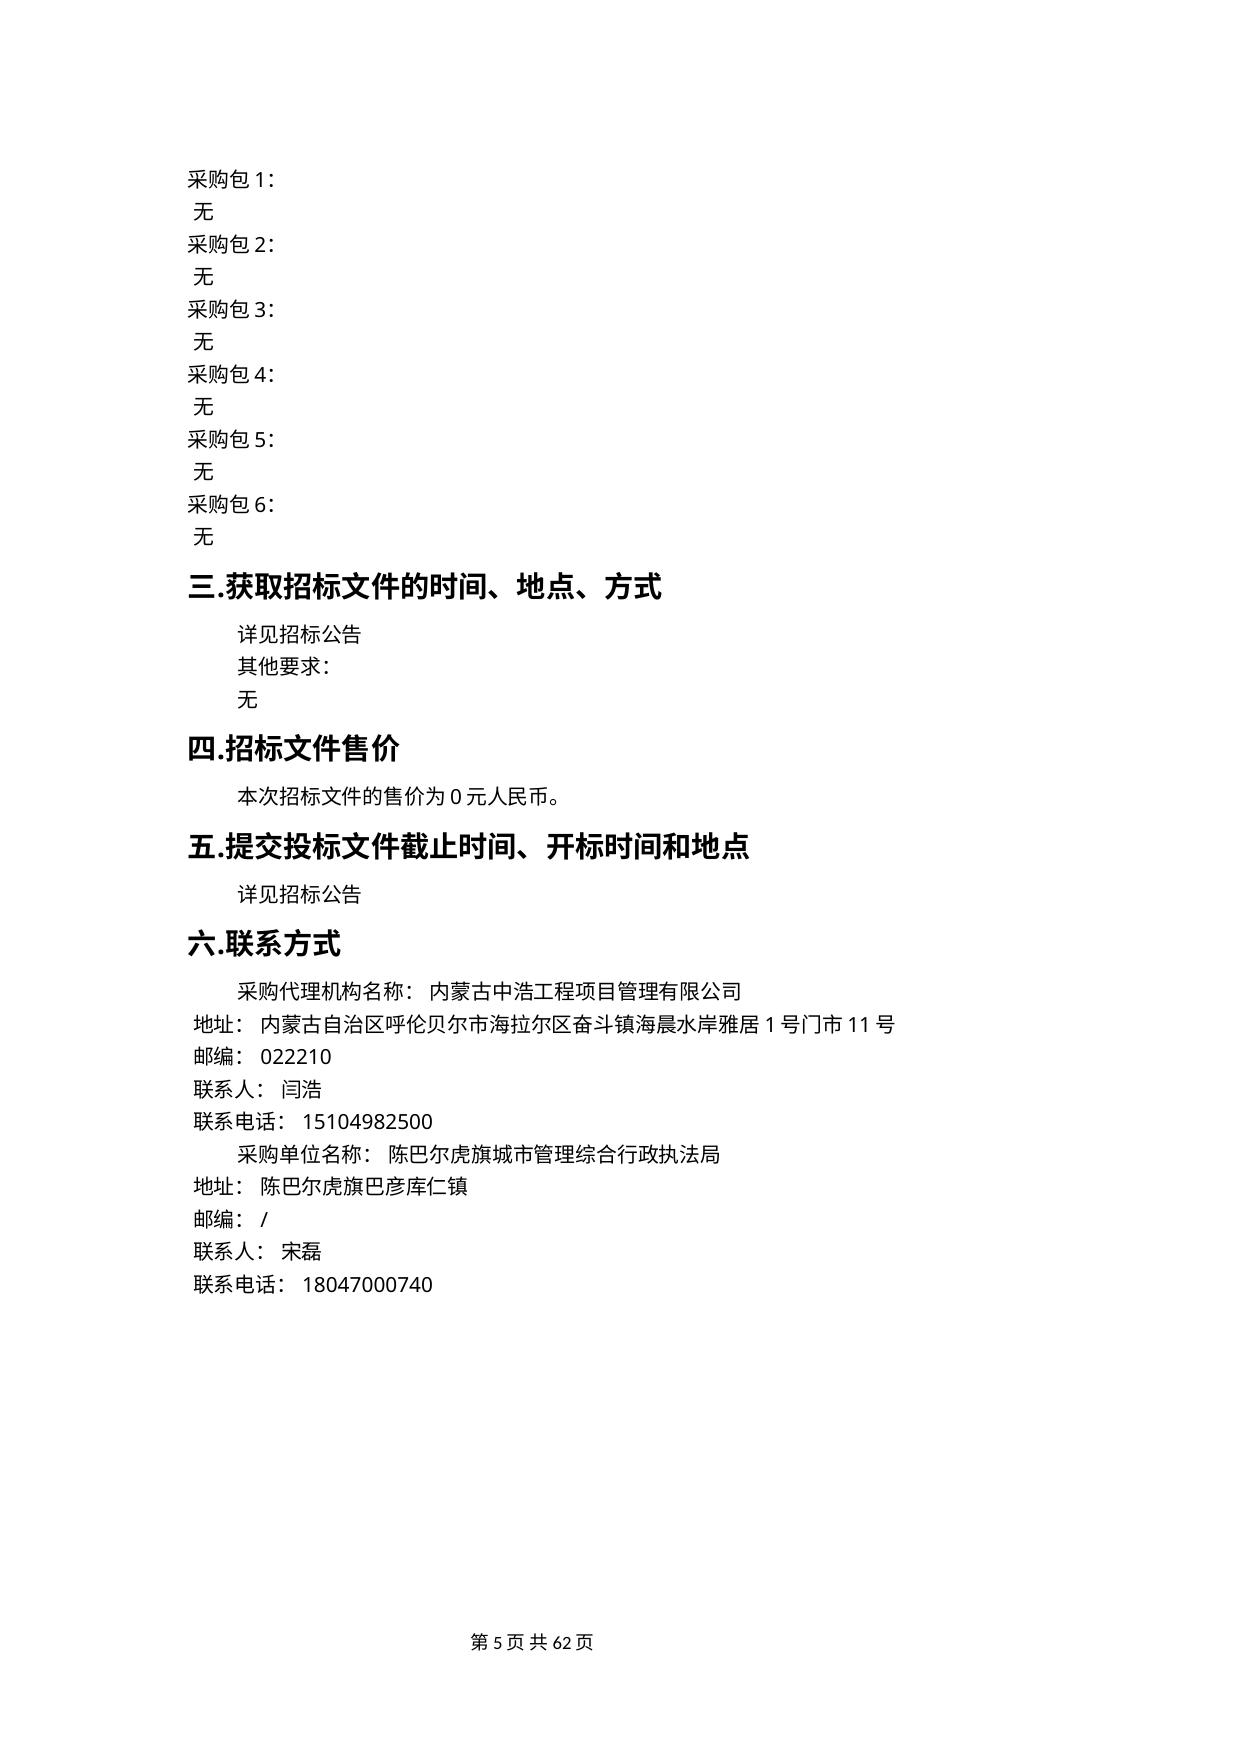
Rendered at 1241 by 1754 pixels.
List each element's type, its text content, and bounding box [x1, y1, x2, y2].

text 详见招标公告 [187, 877, 1053, 909]
text 其他要求： [187, 649, 1053, 682]
text 联系电话： 15104982500 [187, 1104, 1053, 1137]
text 联系人： 宋磊 [187, 1234, 1053, 1267]
text 本次招标文件的售价为0元人民币。 [187, 779, 1053, 812]
text 三.获取招标文件的时间、地点、方式 [187, 552, 1053, 617]
text 采购单位名称： 陈巴尔虎旗城市管理综合行政执法局 [187, 1137, 1053, 1169]
text 详见招标公告 [187, 617, 1053, 649]
text 采购代理机构名称： 内蒙古中浩工程项目管理有限公司 [187, 974, 1053, 1007]
text 五.提交投标文件截止时间、开标时间和地点 [187, 812, 1053, 877]
text 无 [187, 519, 1053, 552]
text 采购包4： [187, 357, 1053, 389]
text 无 [187, 259, 1053, 292]
text 六.联系方式 [187, 909, 1053, 974]
text 联系人： 闫浩 [187, 1072, 1053, 1104]
text 地址： 内蒙古自治区呼伦贝尔市海拉尔区奋斗镇海晨水岸雅居1号门市11号 [187, 1007, 1053, 1039]
text 邮编： 022210 [187, 1039, 1053, 1072]
text 采购包6： [187, 487, 1053, 519]
text 采购包1： [187, 162, 1053, 194]
text 采购包5： [187, 422, 1053, 454]
text 联系电话： 18047000740 [187, 1267, 1053, 1299]
text 地址： 陈巴尔虎旗巴彦库仁镇 [187, 1169, 1053, 1202]
text 无 [187, 389, 1053, 422]
text 邮编： / [187, 1202, 1053, 1234]
text 无 [187, 682, 1053, 714]
text 采购包2： [187, 227, 1053, 259]
text 无 [187, 454, 1053, 487]
text 四.招标文件售价 [187, 714, 1053, 779]
text 无 [187, 324, 1053, 357]
text 无 [187, 194, 1053, 227]
text 采购包3： [187, 292, 1053, 324]
